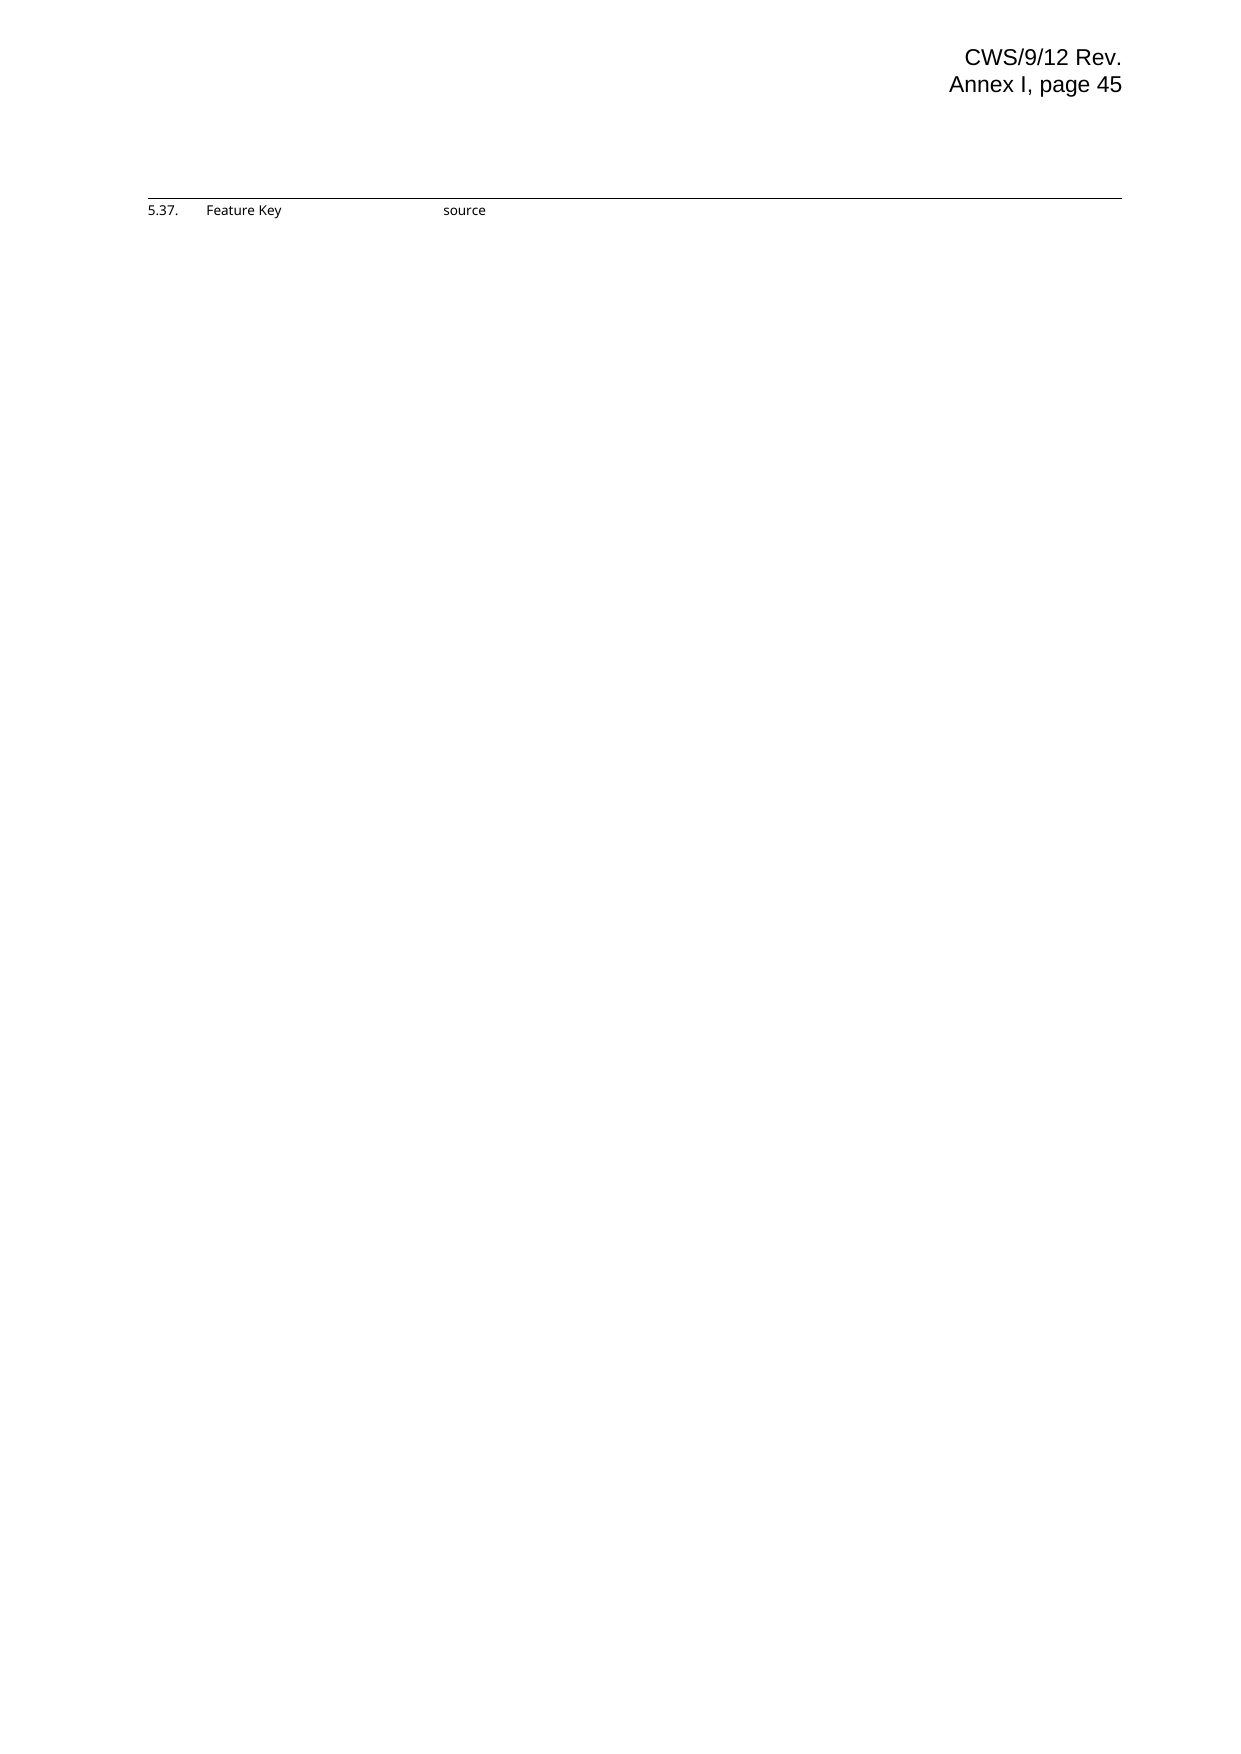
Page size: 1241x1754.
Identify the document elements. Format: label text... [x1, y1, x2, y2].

text Feature Key source [148, 199, 1122, 219]
